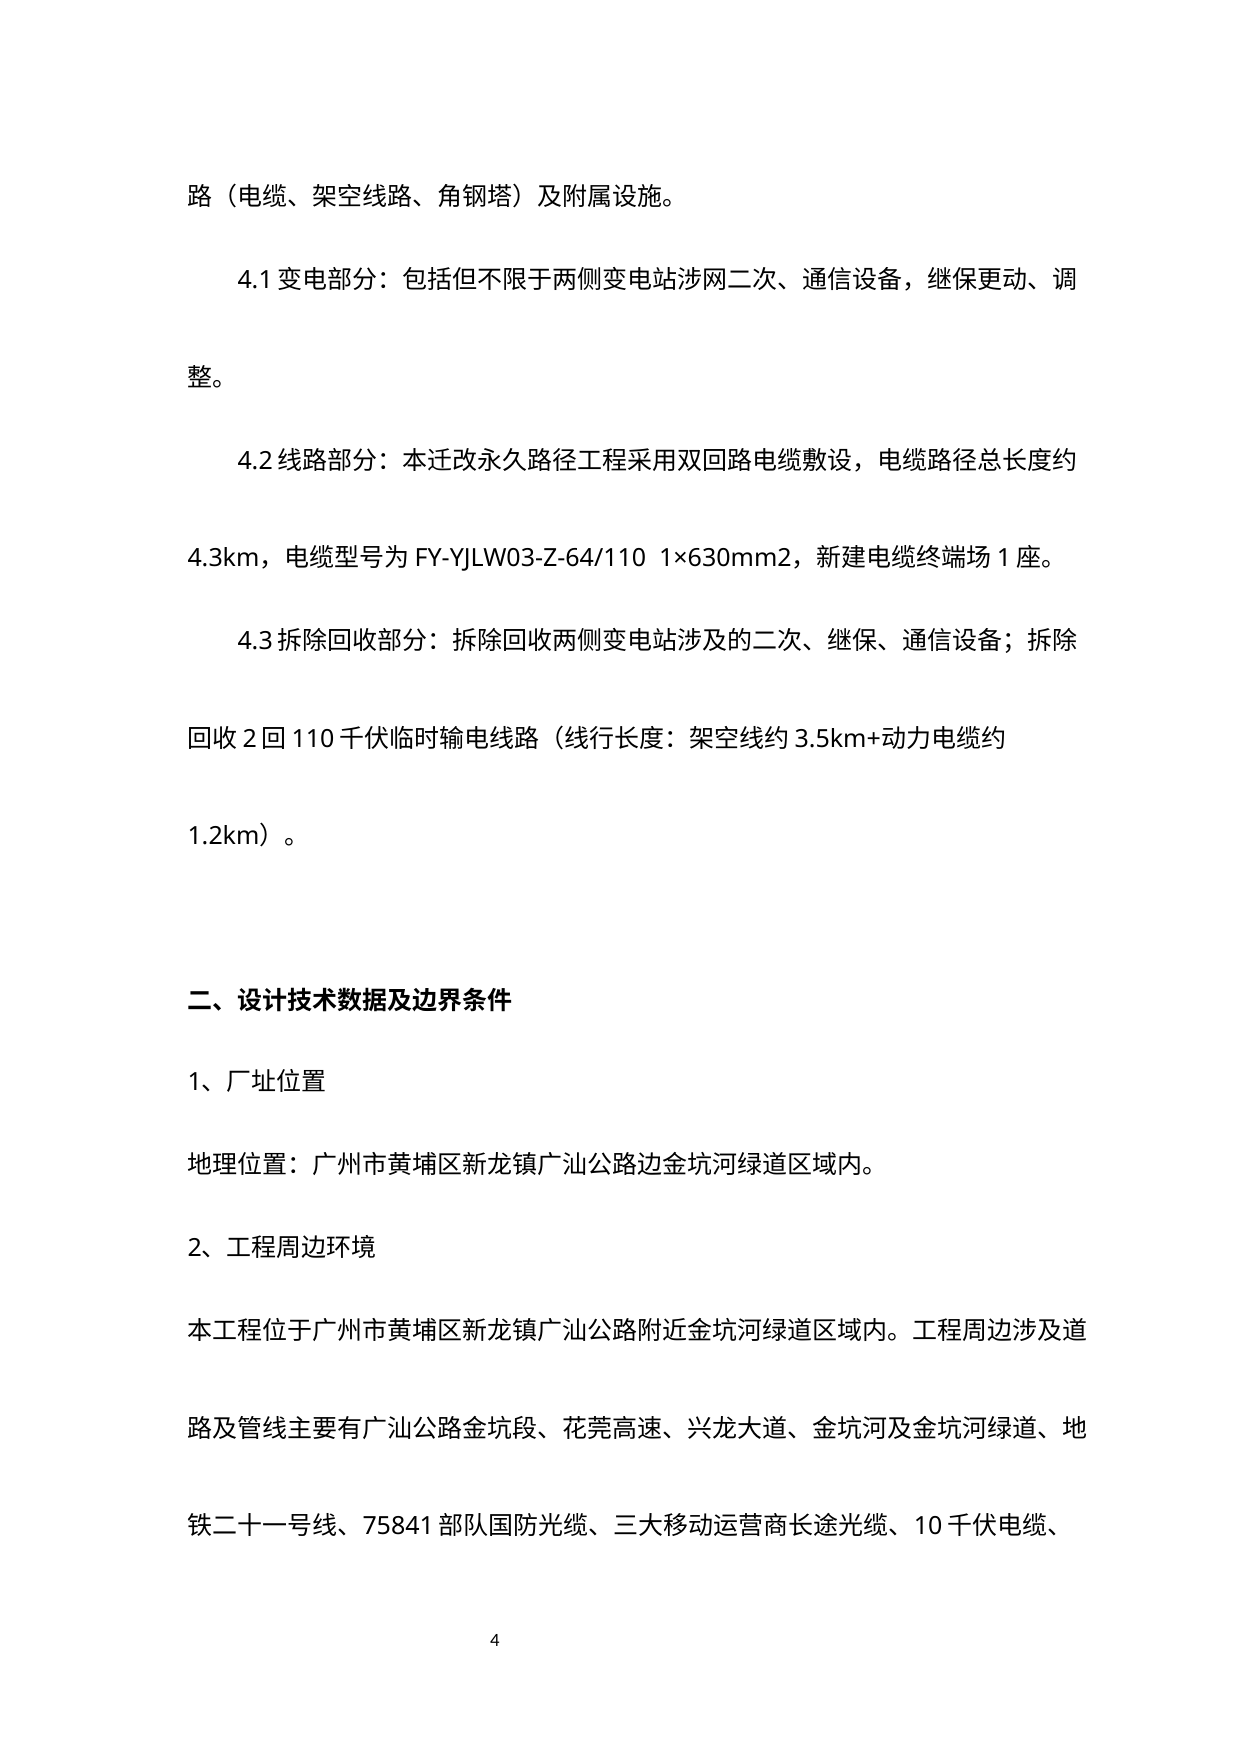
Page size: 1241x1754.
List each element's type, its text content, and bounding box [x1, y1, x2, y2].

text 4.3拆除回收部分：拆除回收两侧变电站涉及的二次、继保、通信设备；拆除回收2回110千伏临时输电线路（线行长度：架空线约3.5km+动力电缆约1.2km）。 [187, 606, 1092, 866]
text 地理位置：广州市黄埔区新龙镇广汕公路边金坑河绿道区域内。 [187, 1130, 1092, 1195]
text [187, 162, 1092, 227]
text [187, 1296, 1092, 1556]
text 4.1变电部分：包括但不限于两侧变电站涉网二次、通信设备，继保更动、调整。 [187, 245, 1092, 408]
text 4.2线路部分：本迁改永久路径工程采用双回路电缆敷设，电缆路径总长度约4.3km，电缆型号为FY-YJLW03-Z-64/110 1×630mm2，新建电缆终端场1座。 [187, 426, 1092, 588]
subtitle 二、设计技术数据及边界条件 [187, 966, 1092, 1031]
text 1、厂址位置 [187, 1047, 1092, 1112]
text 2、工程周边环境 [187, 1213, 1092, 1278]
